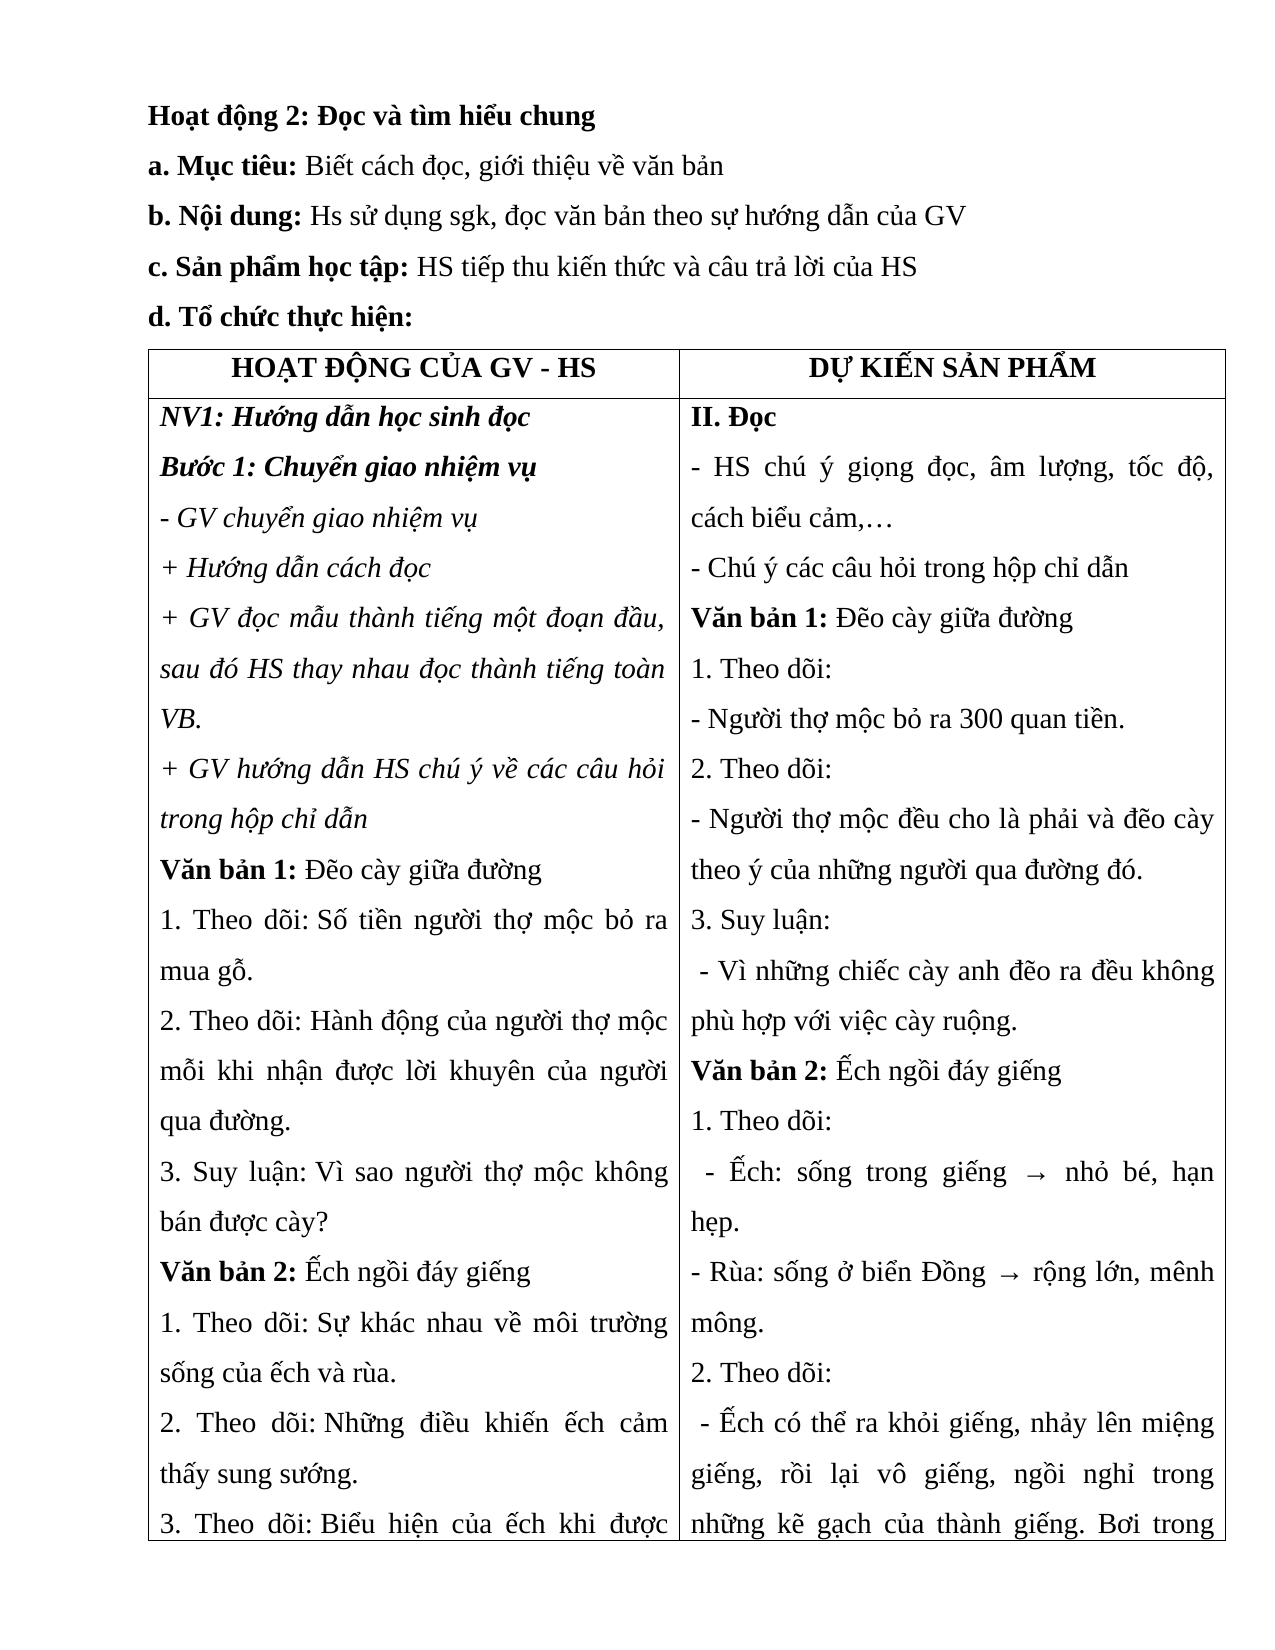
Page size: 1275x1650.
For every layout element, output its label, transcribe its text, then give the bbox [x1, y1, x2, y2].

table_header HOẠT ĐỘNG CỦA GV - HS [149, 350, 679, 398]
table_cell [149, 399, 679, 1539]
text b. Nội dung: Hs sử dụng sgk, đọc văn bản theo sự hướng dẫn của GV [148, 198, 1186, 232]
text Hoạt động 2: Đọc và tìm hiểu chung [148, 98, 1186, 131]
text a. Mục tiêu: Biết cách đọc, giới thiệu về văn bản [148, 148, 1186, 182]
text c. Sản phẩm học tập: HS tiếp thu kiến thức và câu trả lời của HS [148, 249, 1186, 282]
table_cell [680, 399, 1225, 1539]
table_header DỰ KIẾN SẢN PHẨM [680, 350, 1225, 398]
text d. Tổ chức thực hiện: [148, 299, 1186, 332]
